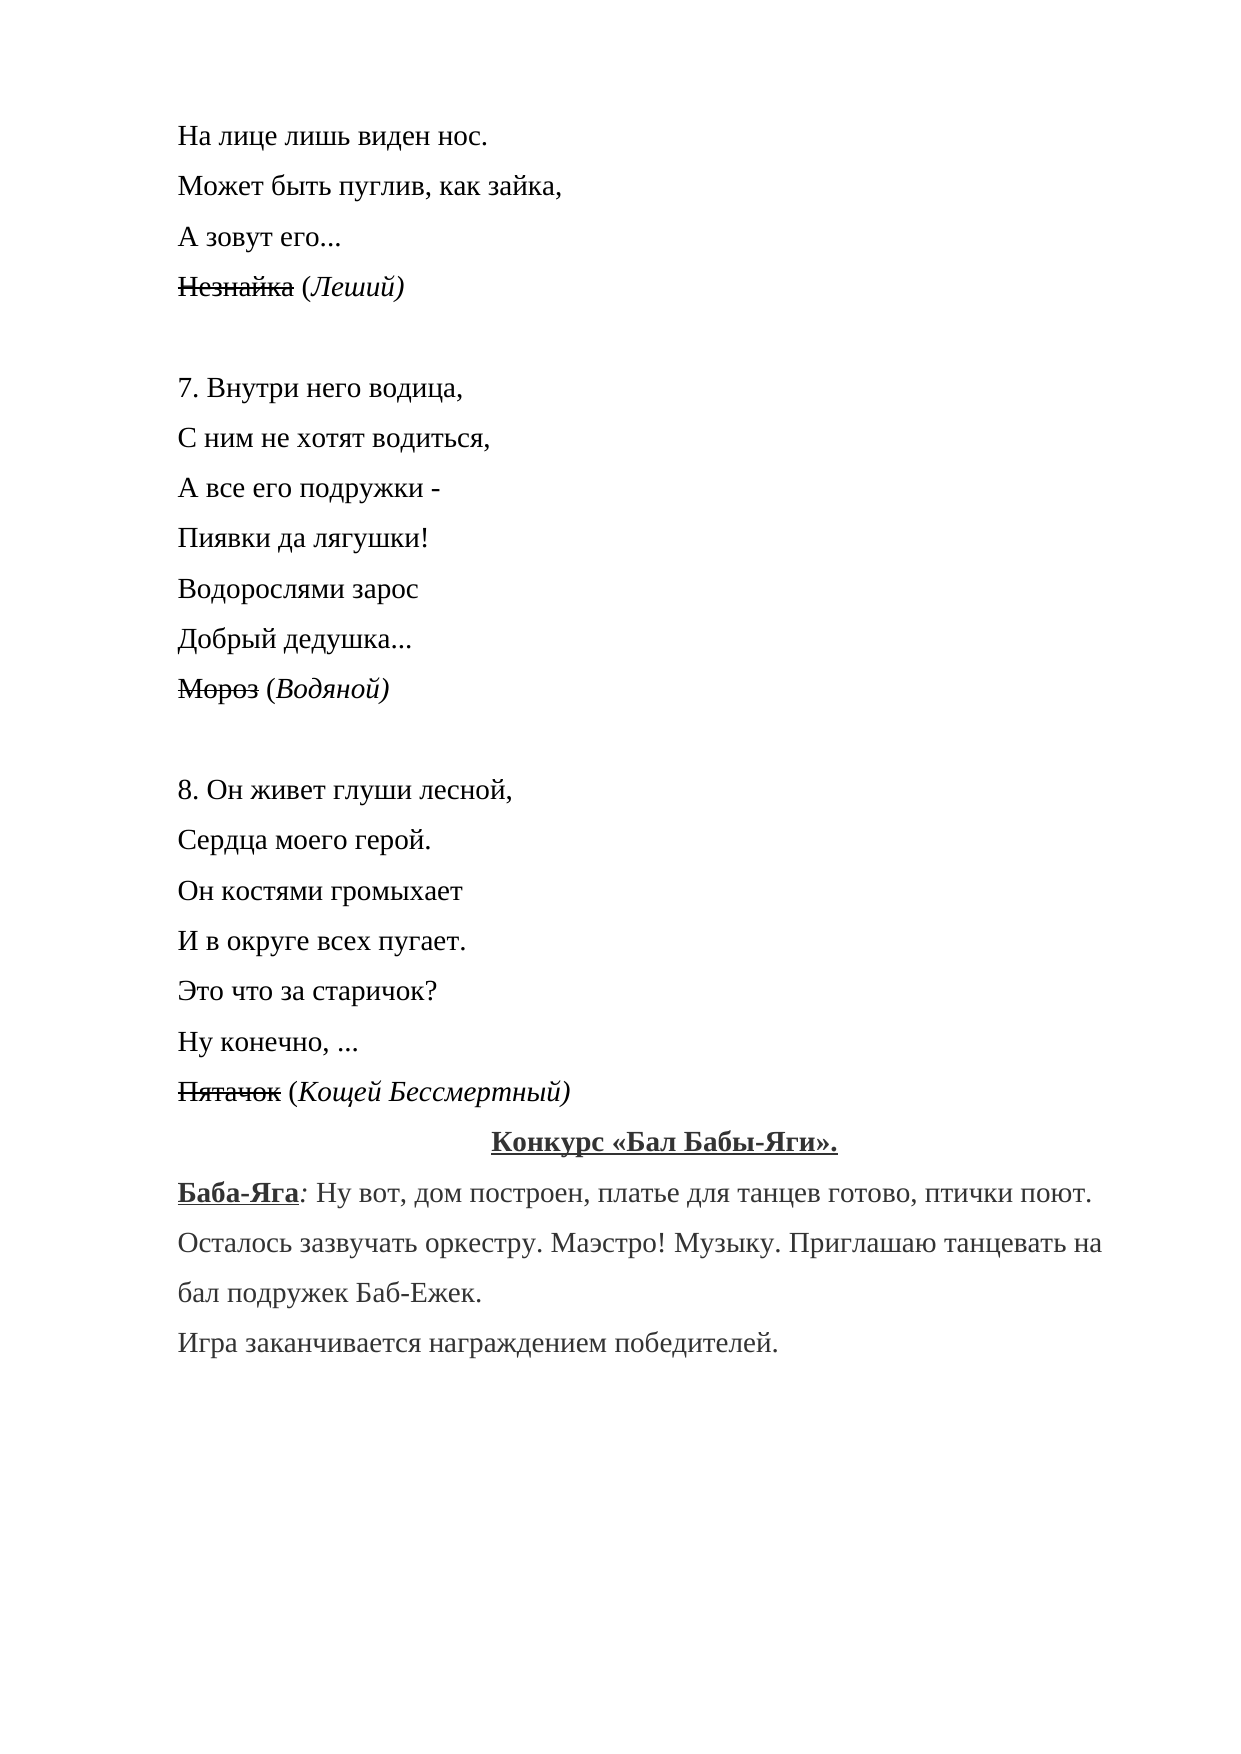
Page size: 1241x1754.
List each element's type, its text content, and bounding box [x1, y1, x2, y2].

text Игра заканчивается награждением победителей. [177, 1326, 1152, 1359]
text Конкурс «Бал Бабы-Яги». [177, 1124, 1152, 1158]
text А зовут его... [177, 219, 1152, 252]
text Сердца моего герой. [177, 822, 1152, 856]
text И в округе всех пугает. [177, 923, 1152, 957]
text А все его подружки - [177, 470, 1152, 504]
text Это что за старичок? [177, 973, 1152, 1007]
text Незнайка (Леший) [177, 269, 1152, 303]
text С ним не хотят водиться, [177, 420, 1152, 453]
text 7. Внутри него водица, [177, 370, 1152, 403]
text Водорослями зарос [177, 571, 1152, 604]
text Добрый дедушка... [177, 621, 1152, 655]
text Пятачок (Кощей Бессмертный) [177, 1074, 1152, 1108]
text Мороз (Водяной) [177, 672, 1152, 705]
text Он костями громыхает [177, 873, 1152, 906]
text Ну конечно, ... [177, 1024, 1152, 1057]
text На лице лишь виден нос. [177, 118, 1152, 152]
text Пиявки да лягушки! [177, 521, 1152, 554]
text 8. Он живет глуши лесной, [177, 772, 1152, 806]
text Может быть пуглив, как зайка, [177, 168, 1152, 202]
text Баба-Яга: Ну вот, дом построен, платье для танцев готово, птички поют. Осталось зазвучать оркестру. Маэстро! Музыку. Приглашаю танцевать на бал подружек Баб-Ежек. [177, 1175, 1152, 1309]
